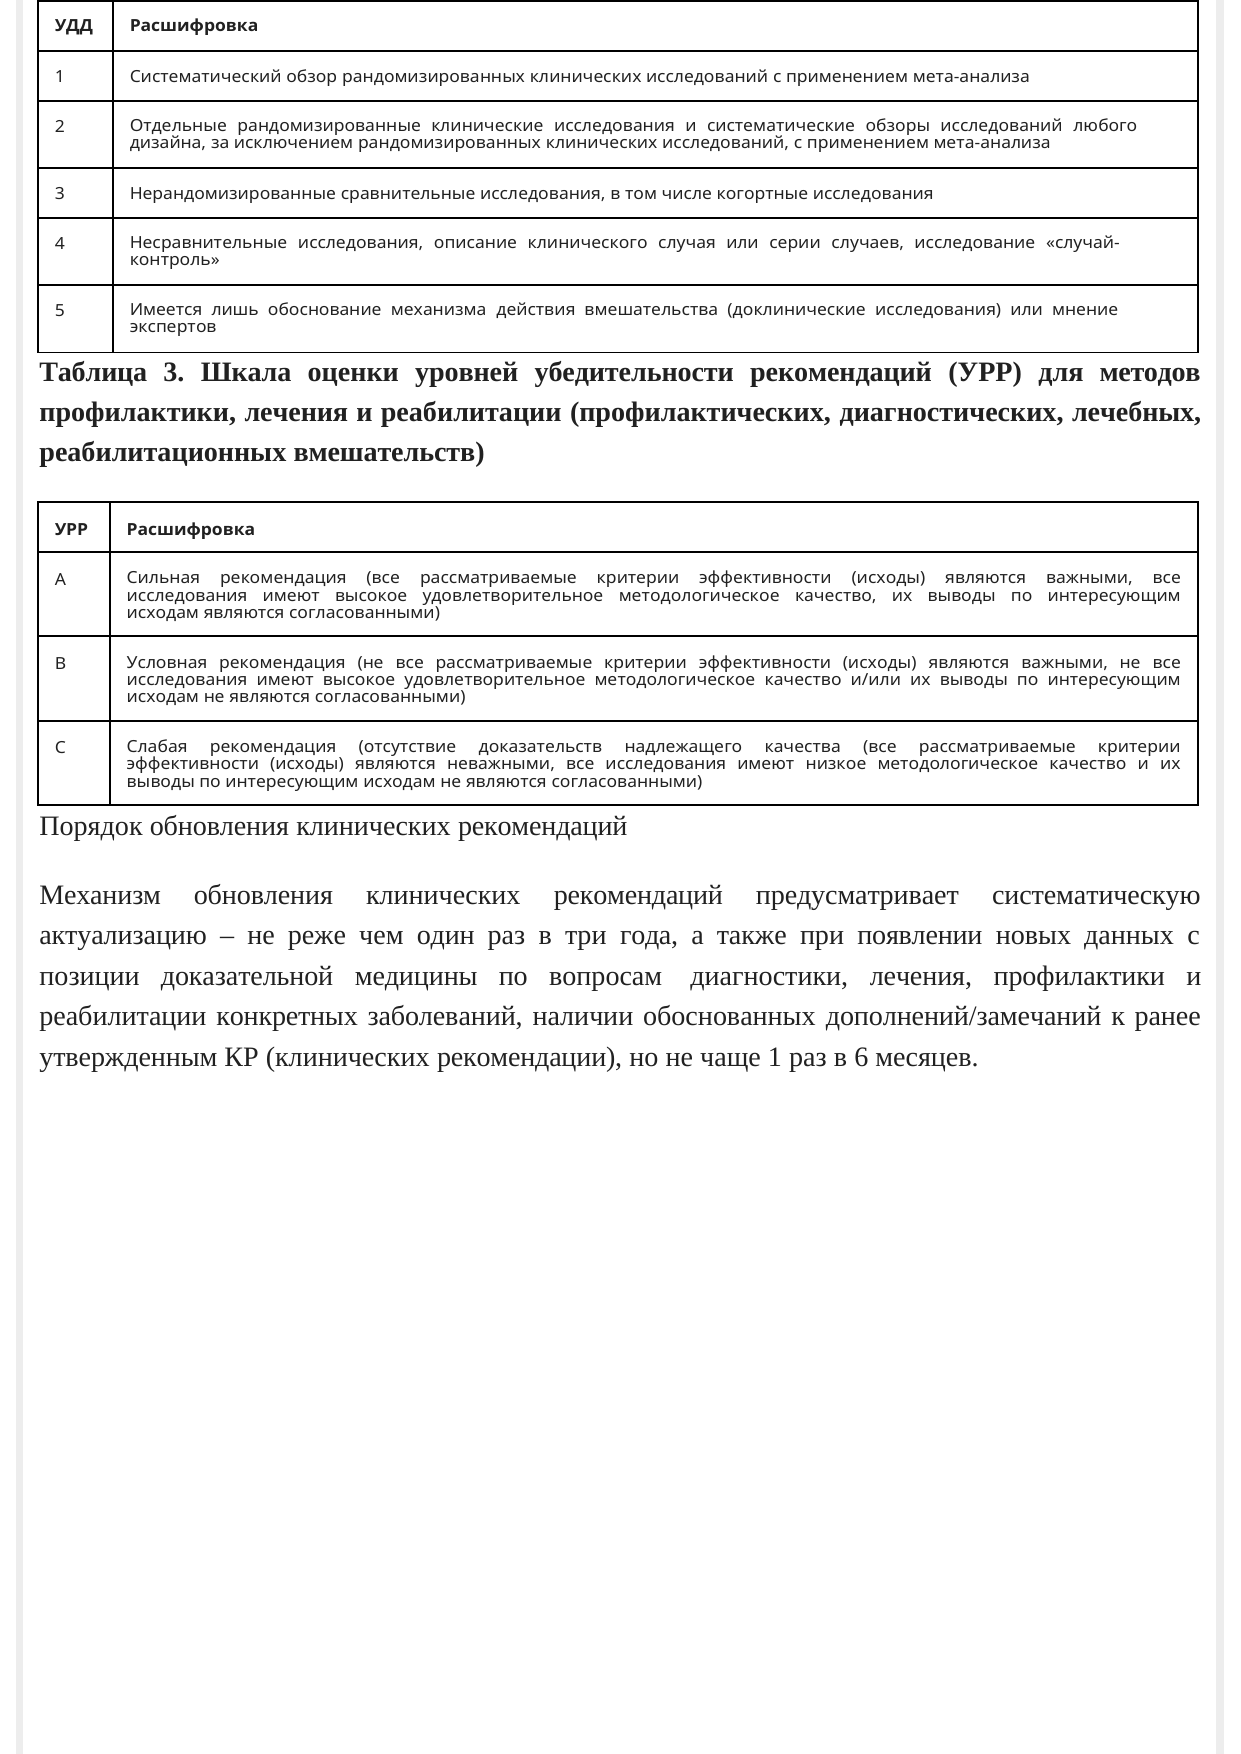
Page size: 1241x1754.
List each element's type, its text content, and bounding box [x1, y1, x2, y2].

text Порядок обновления клинических рекомендаций [39, 809, 1236, 842]
text Таблица 3. Шкала оценки уровней убедительности рекомендаций (УРР) для методов профилактики, лечения и реабилитации (профилактических, диагностических, лечебных, реабилитационных вмешательств) [39, 355, 1201, 468]
table_cell Условная рекомендация (не все рассматриваемые критерии эффективности (исходы) являются важными, не все исследования имеют высокое удовлетворительное методологическое качество и/или их выводы по интересующим исходам не являются согласованными) [111, 637, 1197, 720]
table_cell Сильная рекомендация (все рассматриваемые критерии эффективности (исходы) являются важными, все исследования имеют высокое удовлетворительное методологическое качество, их выводы по интересующим исходам являются согласованными) [111, 553, 1197, 635]
table_cell Имеется лишь обоснование механизма действия вмешательства (доклинические исследования) или мнение экспертов [114, 286, 1197, 352]
table_cell Отдельные рандомизированные клинические исследования и систематические обзоры исследований любого дизайна, за исключением рандомизированных клинических исследований, с применением мета-анализа [114, 102, 1197, 167]
table_cell Слабая рекомендация (отсутствие доказательств надлежащего качества (все рассматриваемые критерии эффективности (исходы) являются неважными, все исследования имеют низкое методологическое качество и их выводы по интересующим исходам не являются согласованными) [111, 722, 1197, 804]
table_cell Систематический обзор рандомизированных клинических исследований с применением мета-анализа [114, 52, 1197, 100]
table_cell 2 [39, 102, 112, 167]
table_cell 3 [39, 169, 112, 217]
table_header УДД [39, 2, 112, 50]
table_cell 4 [39, 219, 112, 284]
table_header УРР [39, 503, 109, 551]
table_cell В [39, 637, 109, 720]
table_cell С [39, 722, 109, 804]
table_cell А [39, 553, 109, 635]
table_cell Нерандомизированные сравнительные исследования, в том числе когортные исследования [114, 169, 1197, 217]
text Механизм обновления клинических рекомендаций предусматривает систематическую актуализацию – не реже чем один раз в три года, а также при появлении новых данных с позиции доказательной медицины по вопросам диагностики, лечения, профилактики и реабилитации конкретных заболеваний, наличии обоснованных дополнений/замечаний к ранее утвержденным КР (клинических рекомендации), но не чаще 1 раз в 6 месяцев. [39, 878, 1201, 1072]
table_header Расшифровка [114, 2, 1197, 50]
table_header Расшифровка [111, 503, 1197, 551]
table_cell 1 [39, 52, 112, 100]
table_cell 5 [39, 286, 112, 352]
table_cell Несравнительные исследования, описание клинического случая или серии случаев, исследование «случай- контроль» [114, 219, 1197, 284]
